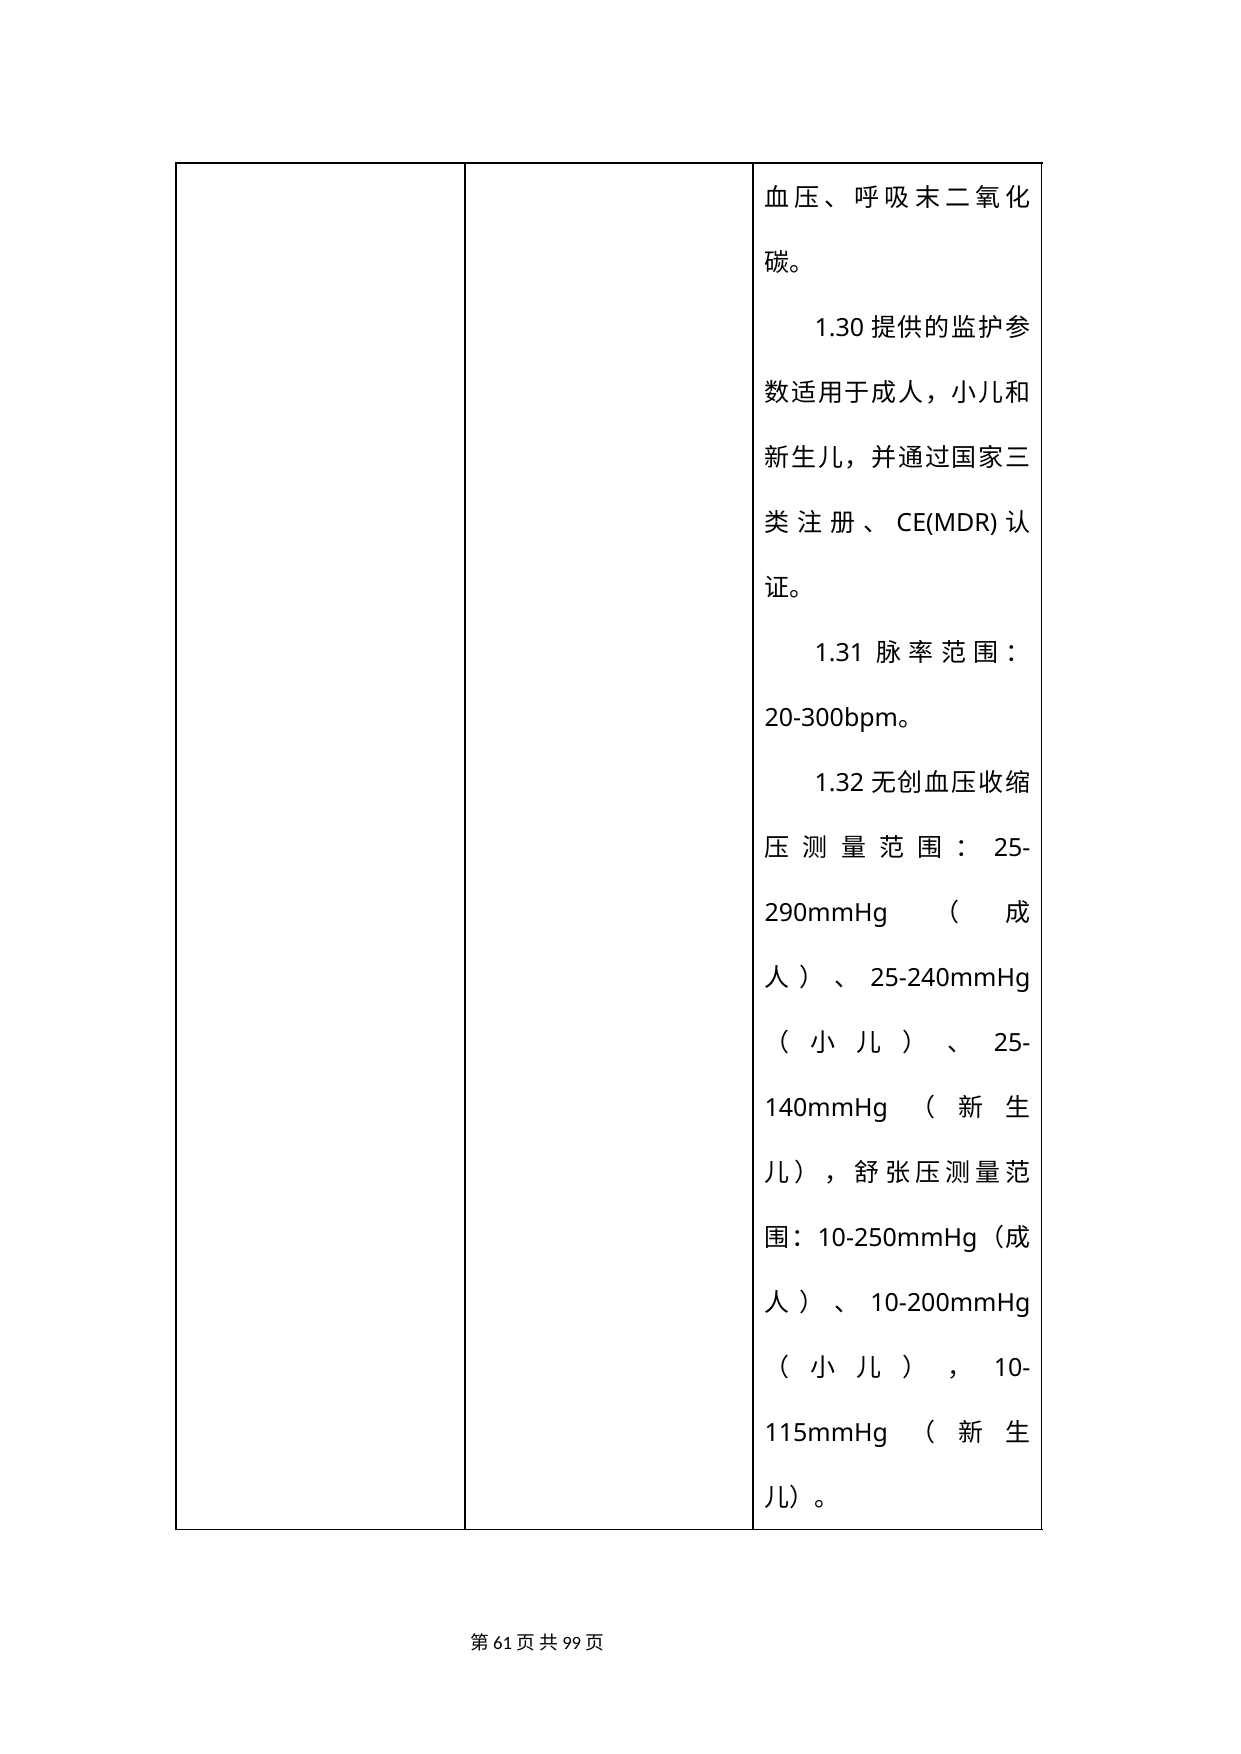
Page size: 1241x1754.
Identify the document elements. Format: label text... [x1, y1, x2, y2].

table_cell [754, 164, 1041, 1528]
table_cell 1 [177, 164, 464, 1528]
table_cell [466, 164, 752, 1528]
